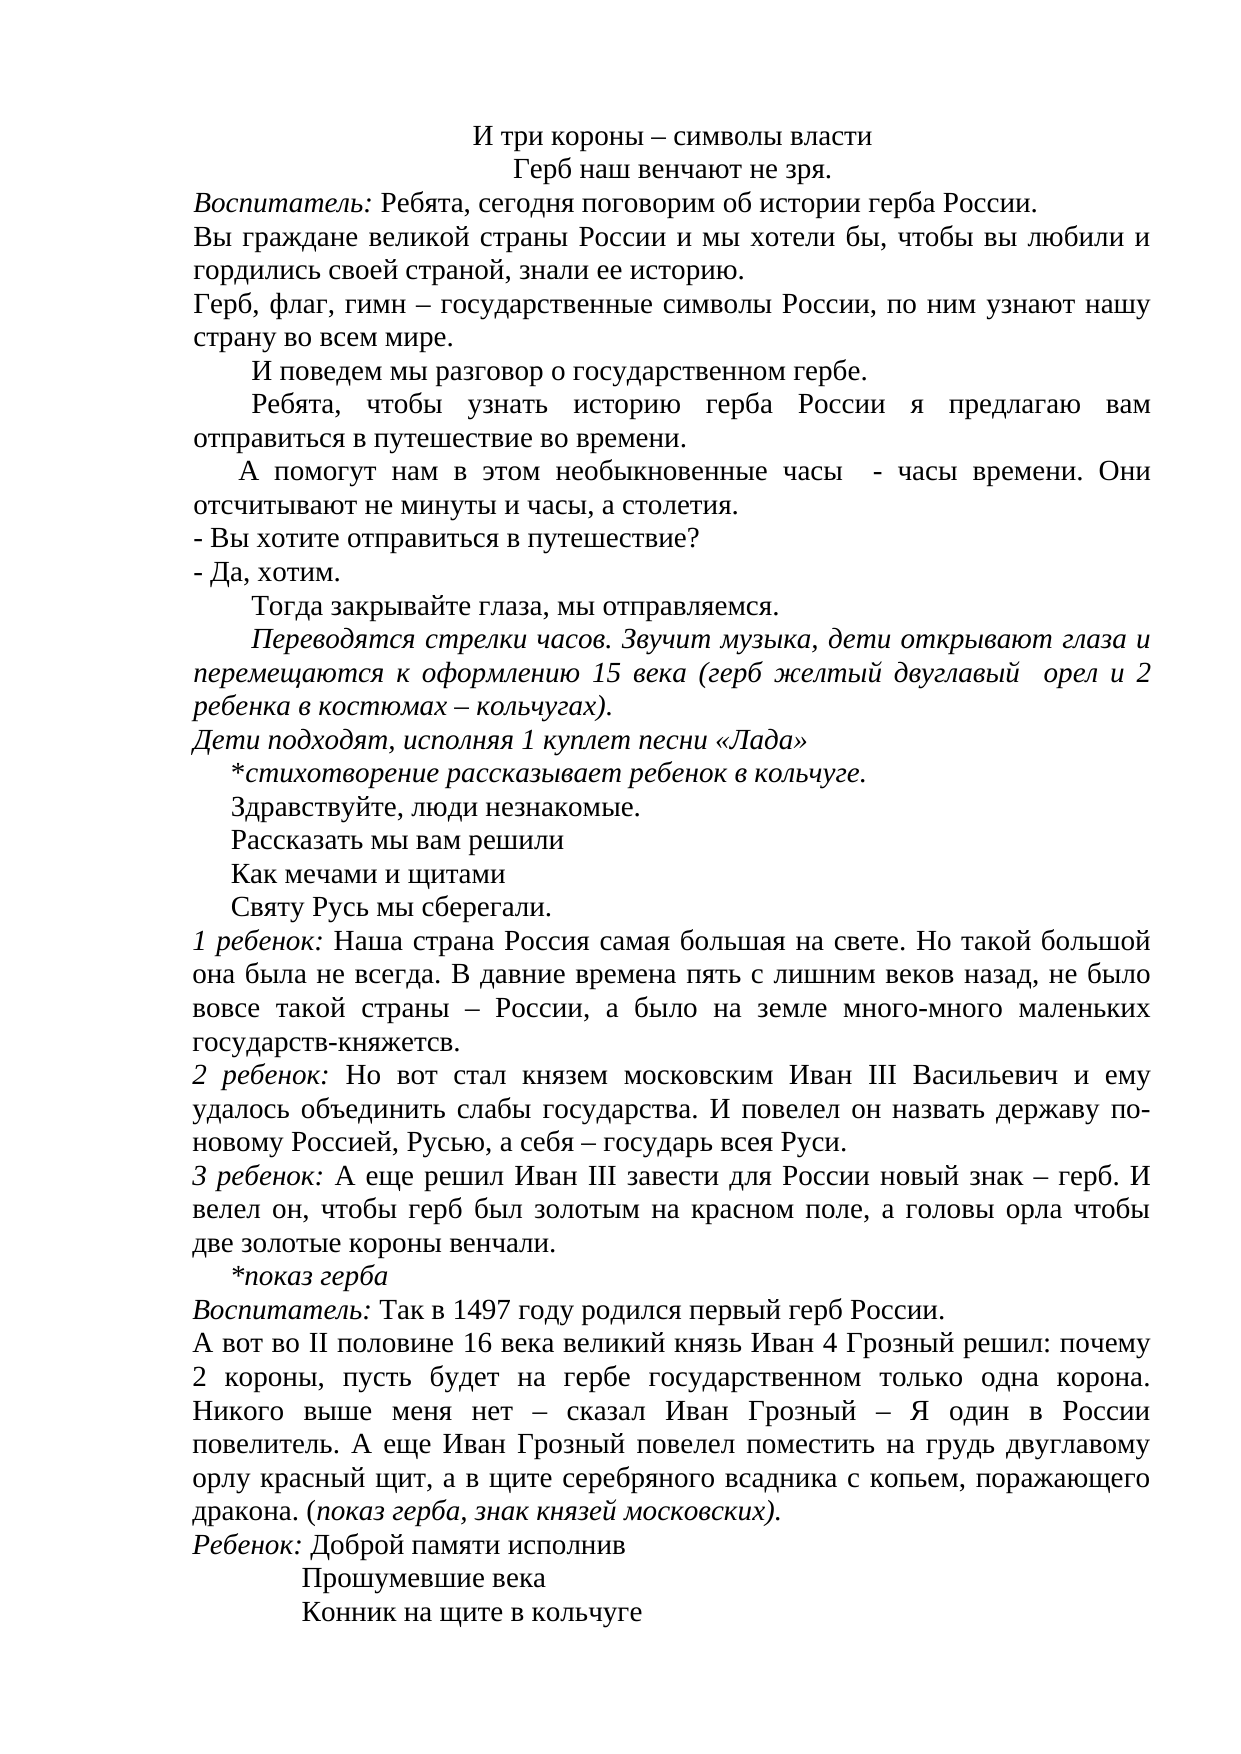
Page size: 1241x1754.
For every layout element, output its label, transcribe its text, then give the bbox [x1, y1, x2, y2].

list Герб наш венчают не зря. [193, 152, 1152, 185]
list А вот во II половине 16 века великий князь Иван 4 Грозный решил: почему 2 короны, пусть будет на гербе государственном только одна корона. Никого выше меня нет – сказал Иван Грозный – Я один в России повелитель. А еще Иван Грозный повелел поместить на грудь двуглавому орлу красный щит, а в щите серебряного всадника с копьем, поражающего дракона. (показ герба, знак князей московских). [192, 1326, 1152, 1527]
list Ребята, чтобы узнать историю герба России я предлагаю вам отправиться в путешествие во времени. [193, 386, 1152, 453]
list И поведем мы разговор о государственном гербе. [193, 353, 1152, 386]
list Конник на щите в кольчуге [192, 1594, 1152, 1627]
list Воспитатель: Ребята, сегодня поговорим об истории герба России. [193, 185, 1152, 219]
list 1 ребенок: Наша страна Россия самая большая на свете. Но такой большой она была не всегда. В давние времена пять с лишним веков назад, не было вовсе такой страны – России, а было на земле много-много маленьких государств-княжетсв. [192, 923, 1152, 1057]
list Прошумевшие века [192, 1560, 1152, 1594]
list Воспитатель: Так в 1497 году родился первый герб России. [192, 1292, 1152, 1326]
list И три короны – символы власти [193, 118, 1152, 152]
list Вы граждане великой страны России и мы хотели бы, чтобы вы любили и гордились своей страной, знали ее историю. [193, 219, 1152, 286]
list Дети подходят, исполняя 1 куплет песни «Лада» [193, 722, 1152, 755]
list Ребенок: Доброй памяти исполнив [192, 1527, 1152, 1560]
list *стихотворение рассказывает ребенок в кольчуге. [231, 755, 1152, 789]
list - Вы хотите отправиться в путешествие? [193, 521, 1152, 554]
list Здравствуйте, люди незнакомые. [231, 789, 1152, 822]
list 3 ребенок: А еще решил Иван III завести для России новый знак – герб. И велел он, чтобы герб был золотым на красном поле, а головы орла чтобы две золотые короны венчали. [192, 1158, 1152, 1258]
list Как мечами и щитами [231, 856, 1152, 889]
list Переводятся стрелки часов. Звучит музыка, дети открывают глаза и перемещаются к оформлению 15 века (герб желтый двуглавый орел и 2 ребенка в костюмах – кольчугах). [193, 621, 1152, 722]
list Герб, флаг, гимн – государственные символы России, по ним узнают нашу страну во всем мире. [193, 286, 1152, 353]
list *показ герба [229, 1258, 1152, 1292]
list Рассказать мы вам решили [231, 822, 1152, 856]
list 2 ребенок: Но вот стал князем московским Иван III Васильевич и ему удалось объединить слабы государства. И повелел он назвать державу по-новому Россией, Русью, а себя – государь всея Руси. [192, 1057, 1152, 1158]
list - Да, хотим. [193, 554, 1152, 588]
list Святу Русь мы сберегали. [231, 889, 1152, 923]
list А помогут нам в этом необыкновенные часы - часы времени. Они отсчитывают не минуты и часы, а столетия. [193, 453, 1152, 521]
list Тогда закрывайте глаза, мы отправляемся. [193, 588, 1152, 621]
